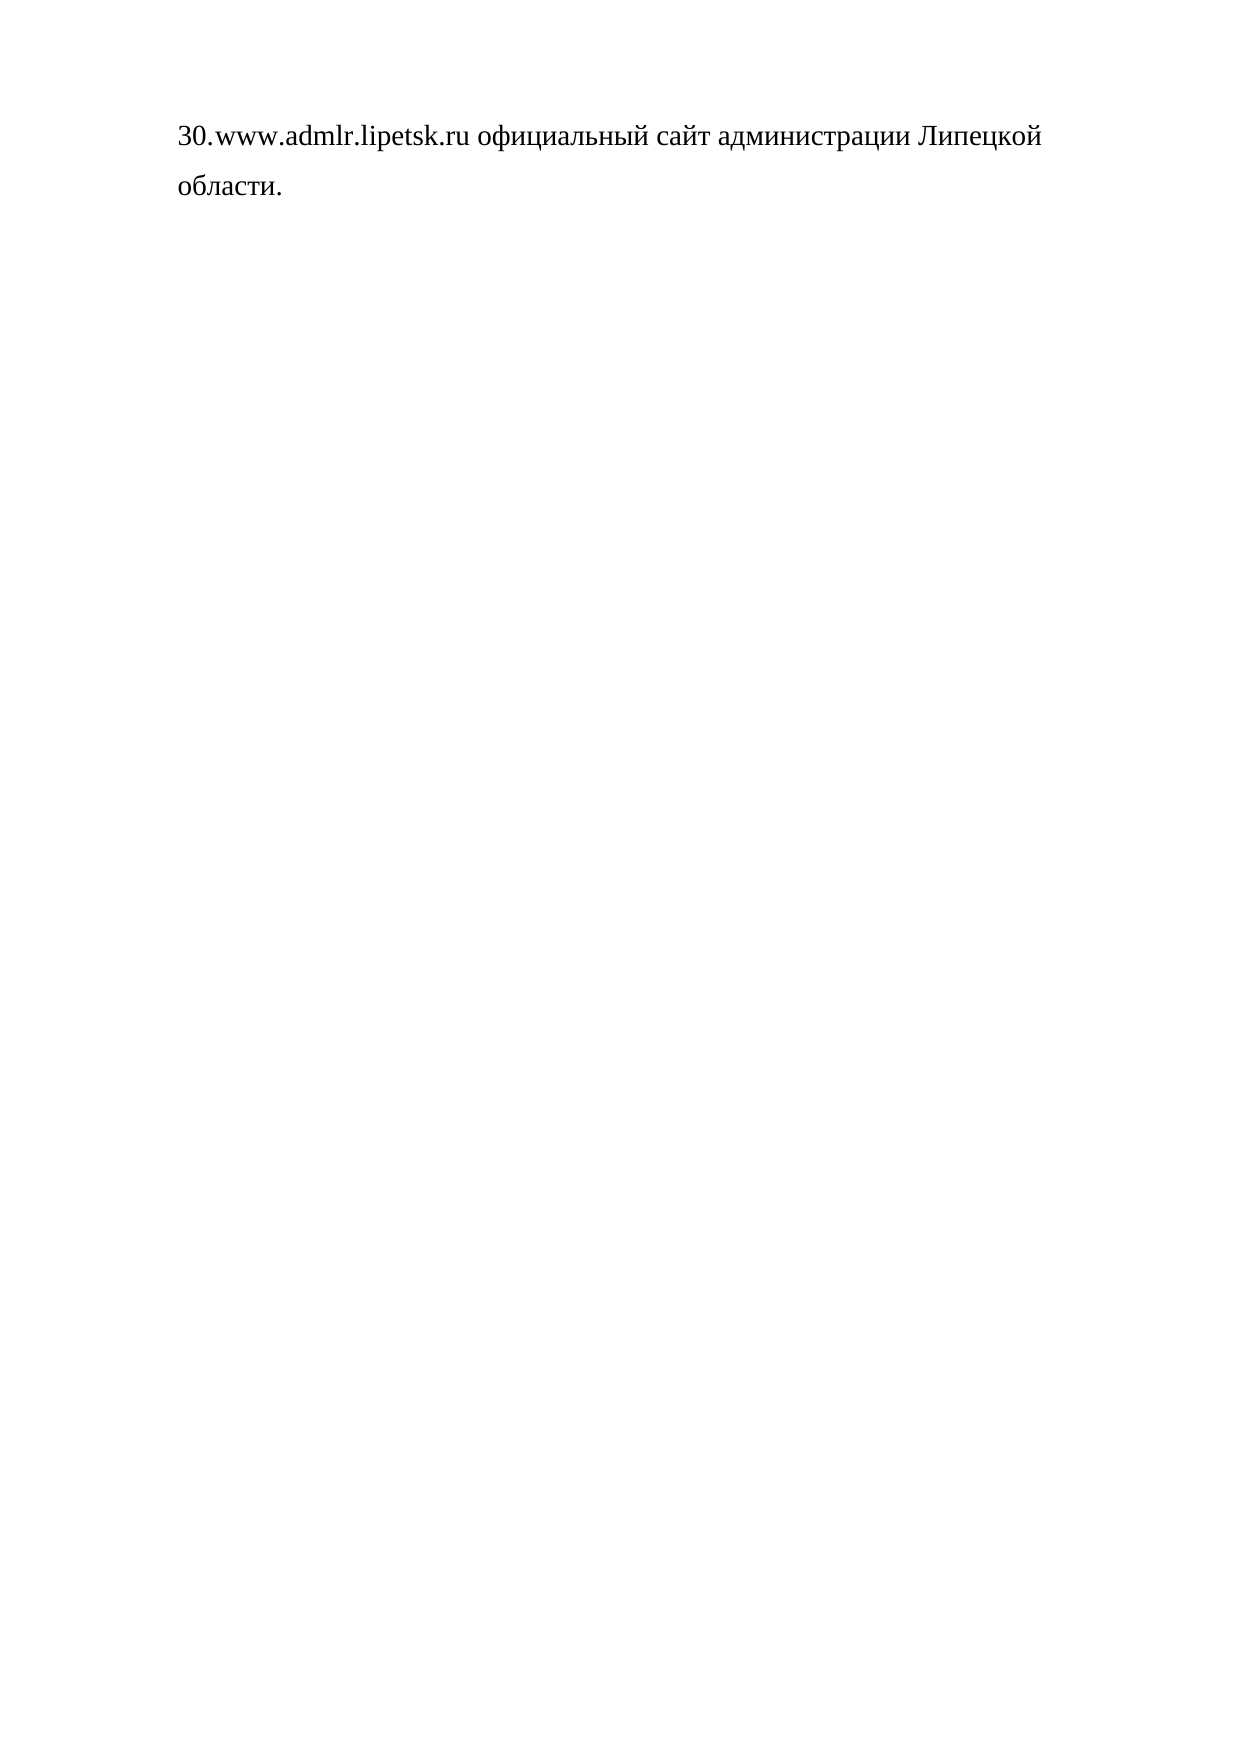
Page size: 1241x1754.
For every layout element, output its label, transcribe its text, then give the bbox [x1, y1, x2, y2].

list www.admlr.lipetsk.ru официальный сайт администрации Липецкой области. [177, 118, 1152, 202]
